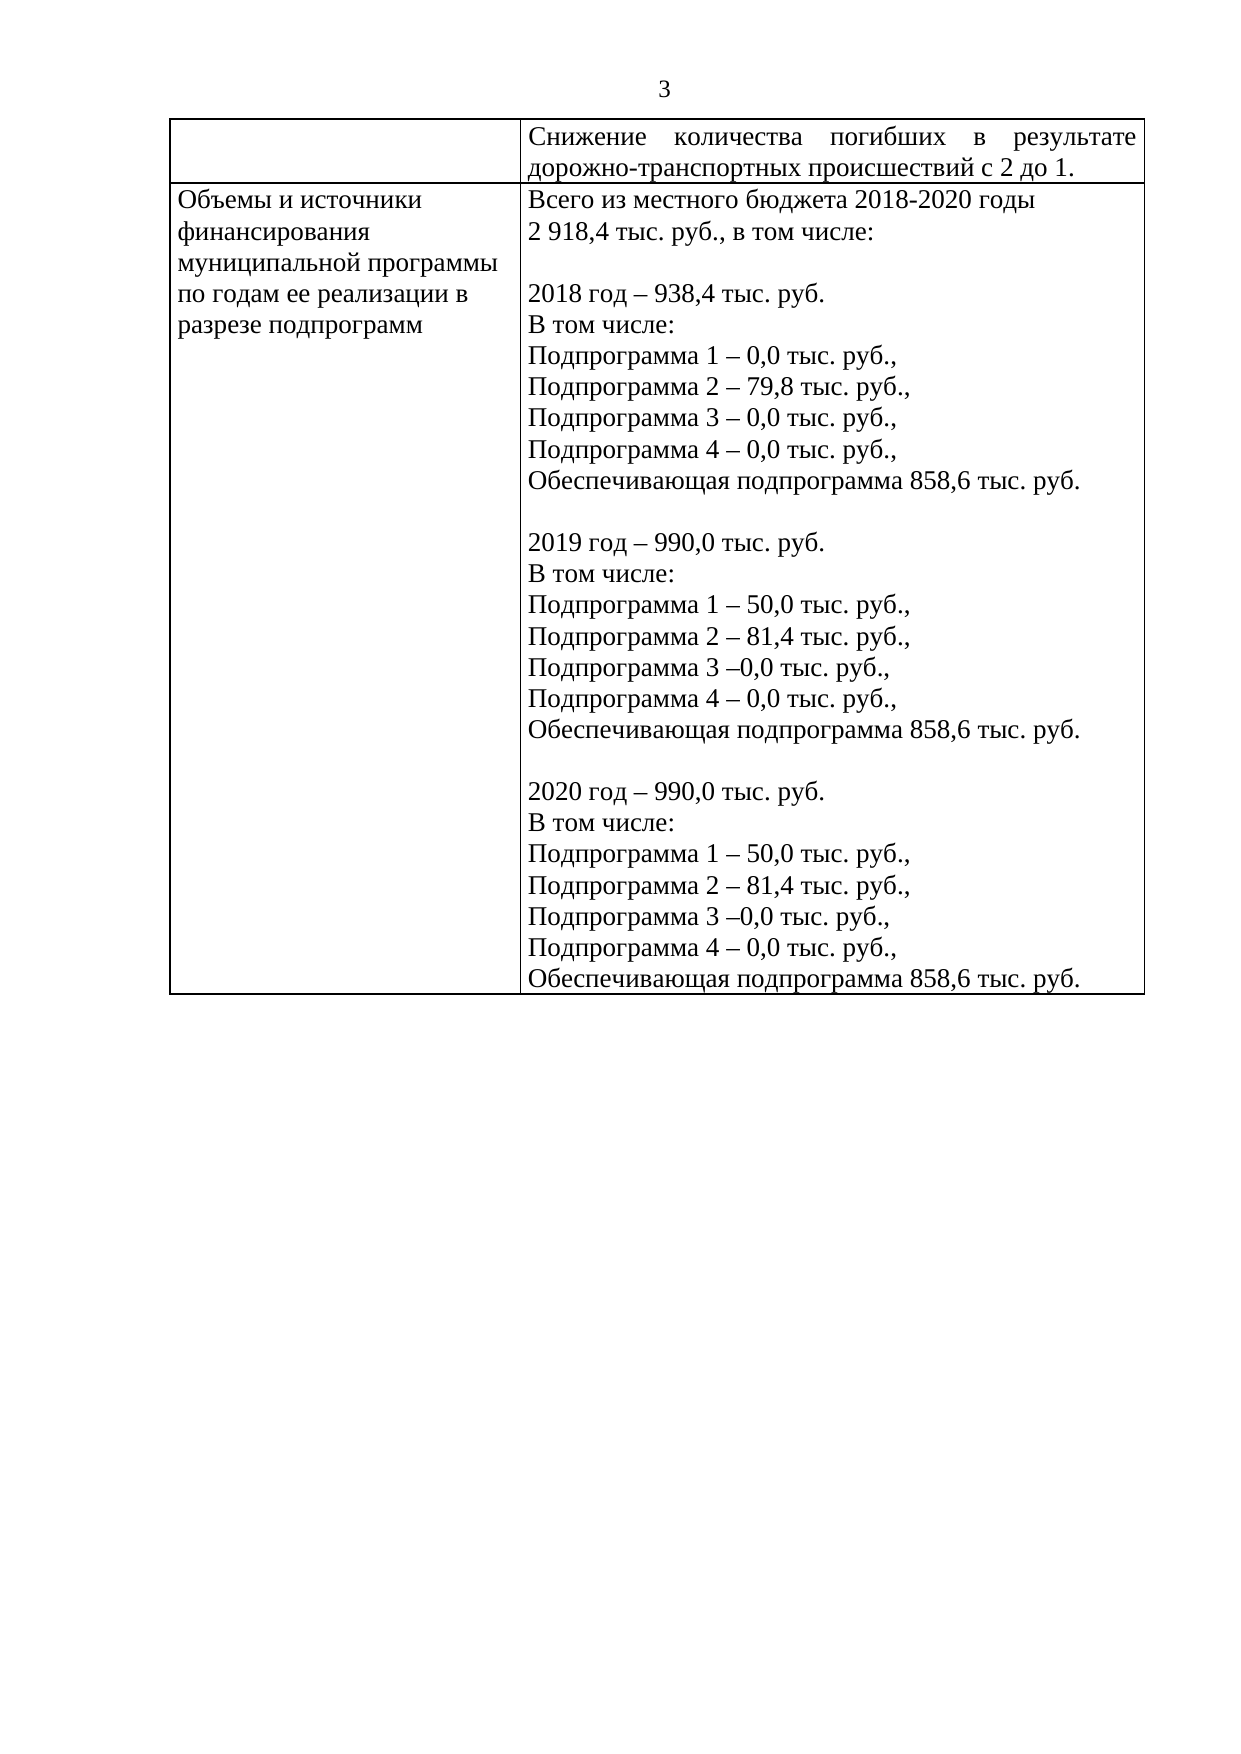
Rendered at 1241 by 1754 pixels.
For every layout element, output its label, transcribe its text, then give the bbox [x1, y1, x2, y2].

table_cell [171, 120, 520, 182]
table_cell Объемы и источники финансирования муниципальной программы по годам ее реализации в разрезе подпрограмм [171, 184, 520, 993]
table_cell Всего из местного бюджета 2018-2020 годы 2 918,4 тыс. руб., в том числе: 2018 год – 938,4 тыс. руб. В том числе: Подпрограмма 1 – 0,0 тыс. руб., Подпрограмма 2 – 79,8 тыс. руб., Подпрограмма 3 – 0,0 тыс. руб., Подпрограмма 4 – 0,0 тыс. руб., Обеспечивающая подпрограмма 858,6 тыс. руб. 2019 год – 990,0 тыс. руб. В том числе: Подпрограмма 1 – 50,0 тыс. руб., Подпрограмма 2 – 81,4 тыс. руб., Подпрограмма 3 –0,0 тыс. руб., Подпрограмма 4 – 0,0 тыс. руб., Обеспечивающая подпрограмма 858,6 тыс. руб. 2020 год – 990,0 тыс. руб. В том числе: Подпрограмма 1 – 50,0 тыс. руб., Подпрограмма 2 – 81,4 тыс. руб., Подпрограмма 3 –0,0 тыс. руб., Подпрограмма 4 – 0,0 тыс. руб., Обеспечивающая подпрограмма 858,6 тыс. руб. [521, 184, 1144, 993]
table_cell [521, 120, 1144, 182]
